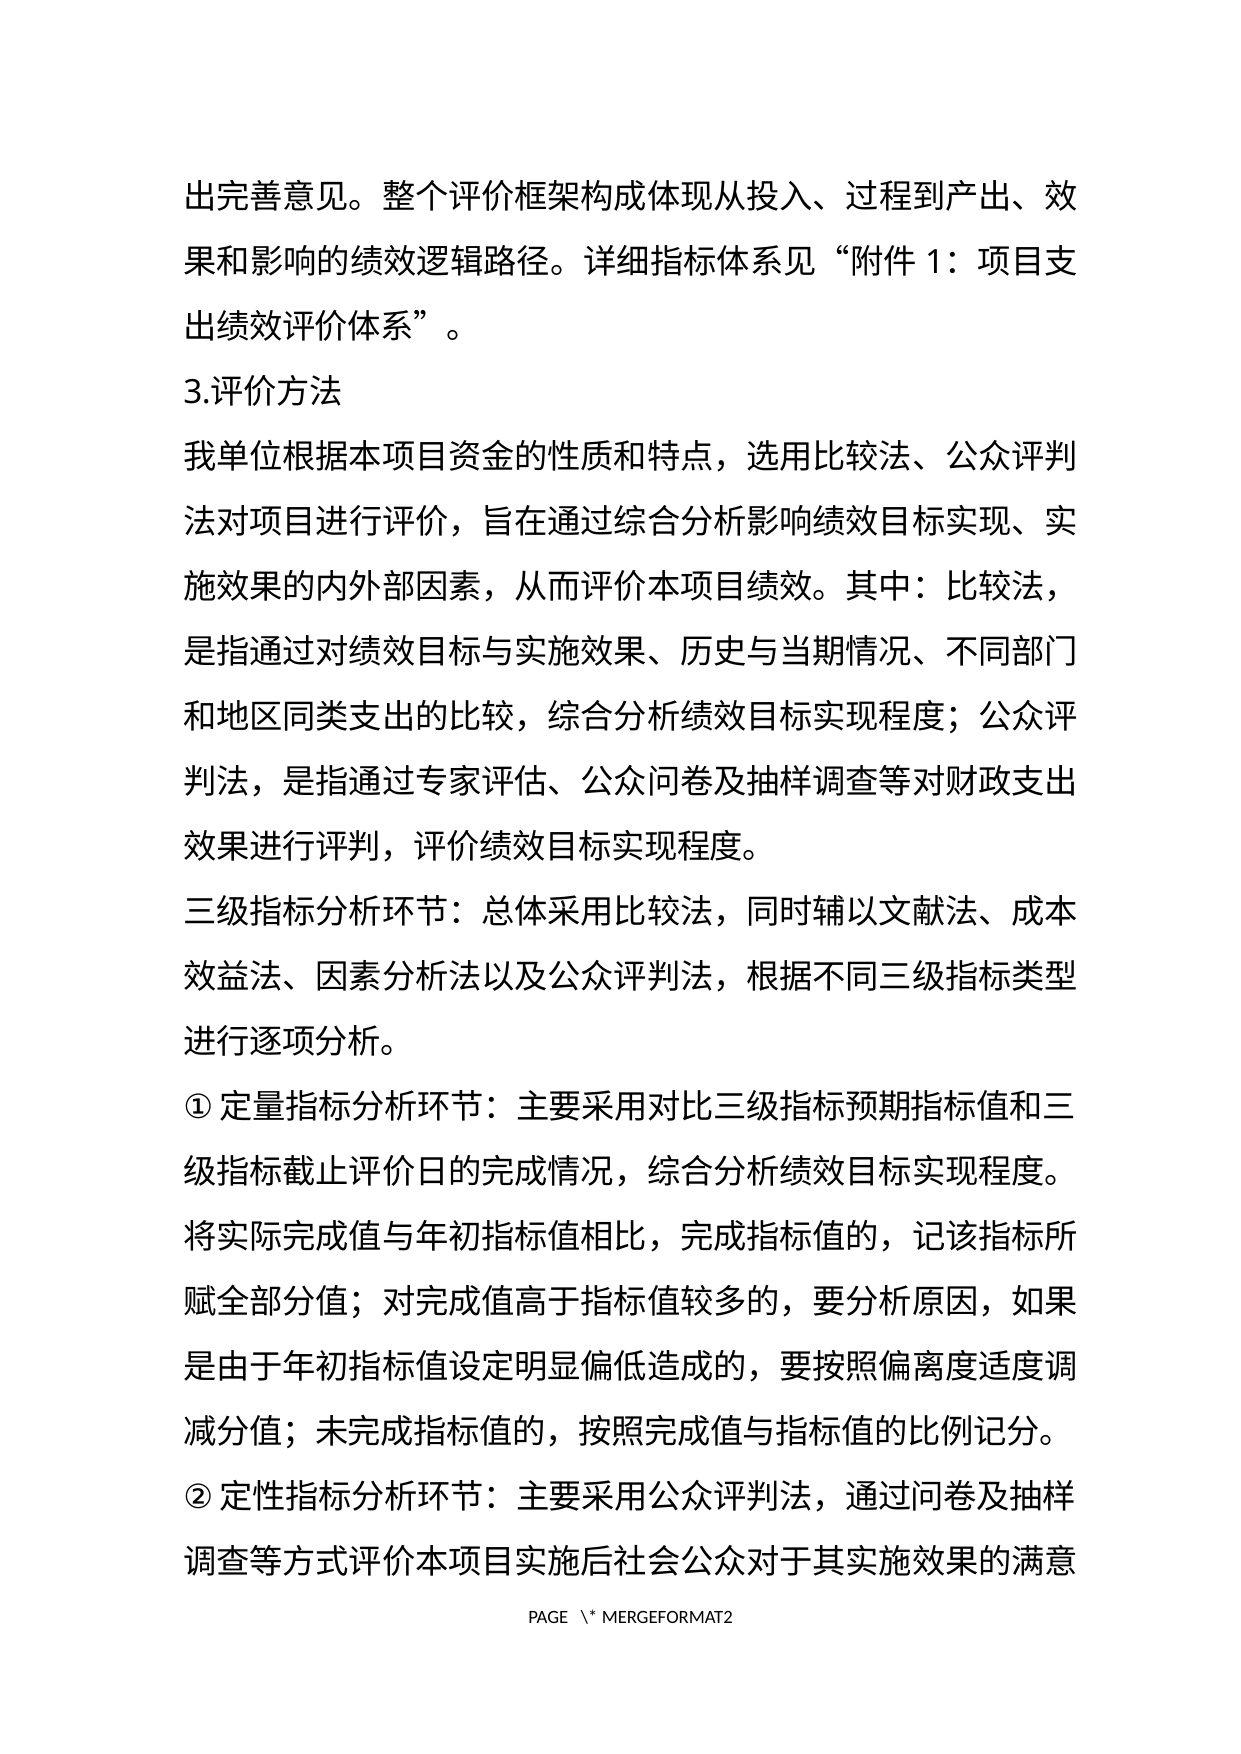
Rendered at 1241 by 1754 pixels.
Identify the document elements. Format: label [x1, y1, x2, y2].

text [183, 162, 1078, 1592]
